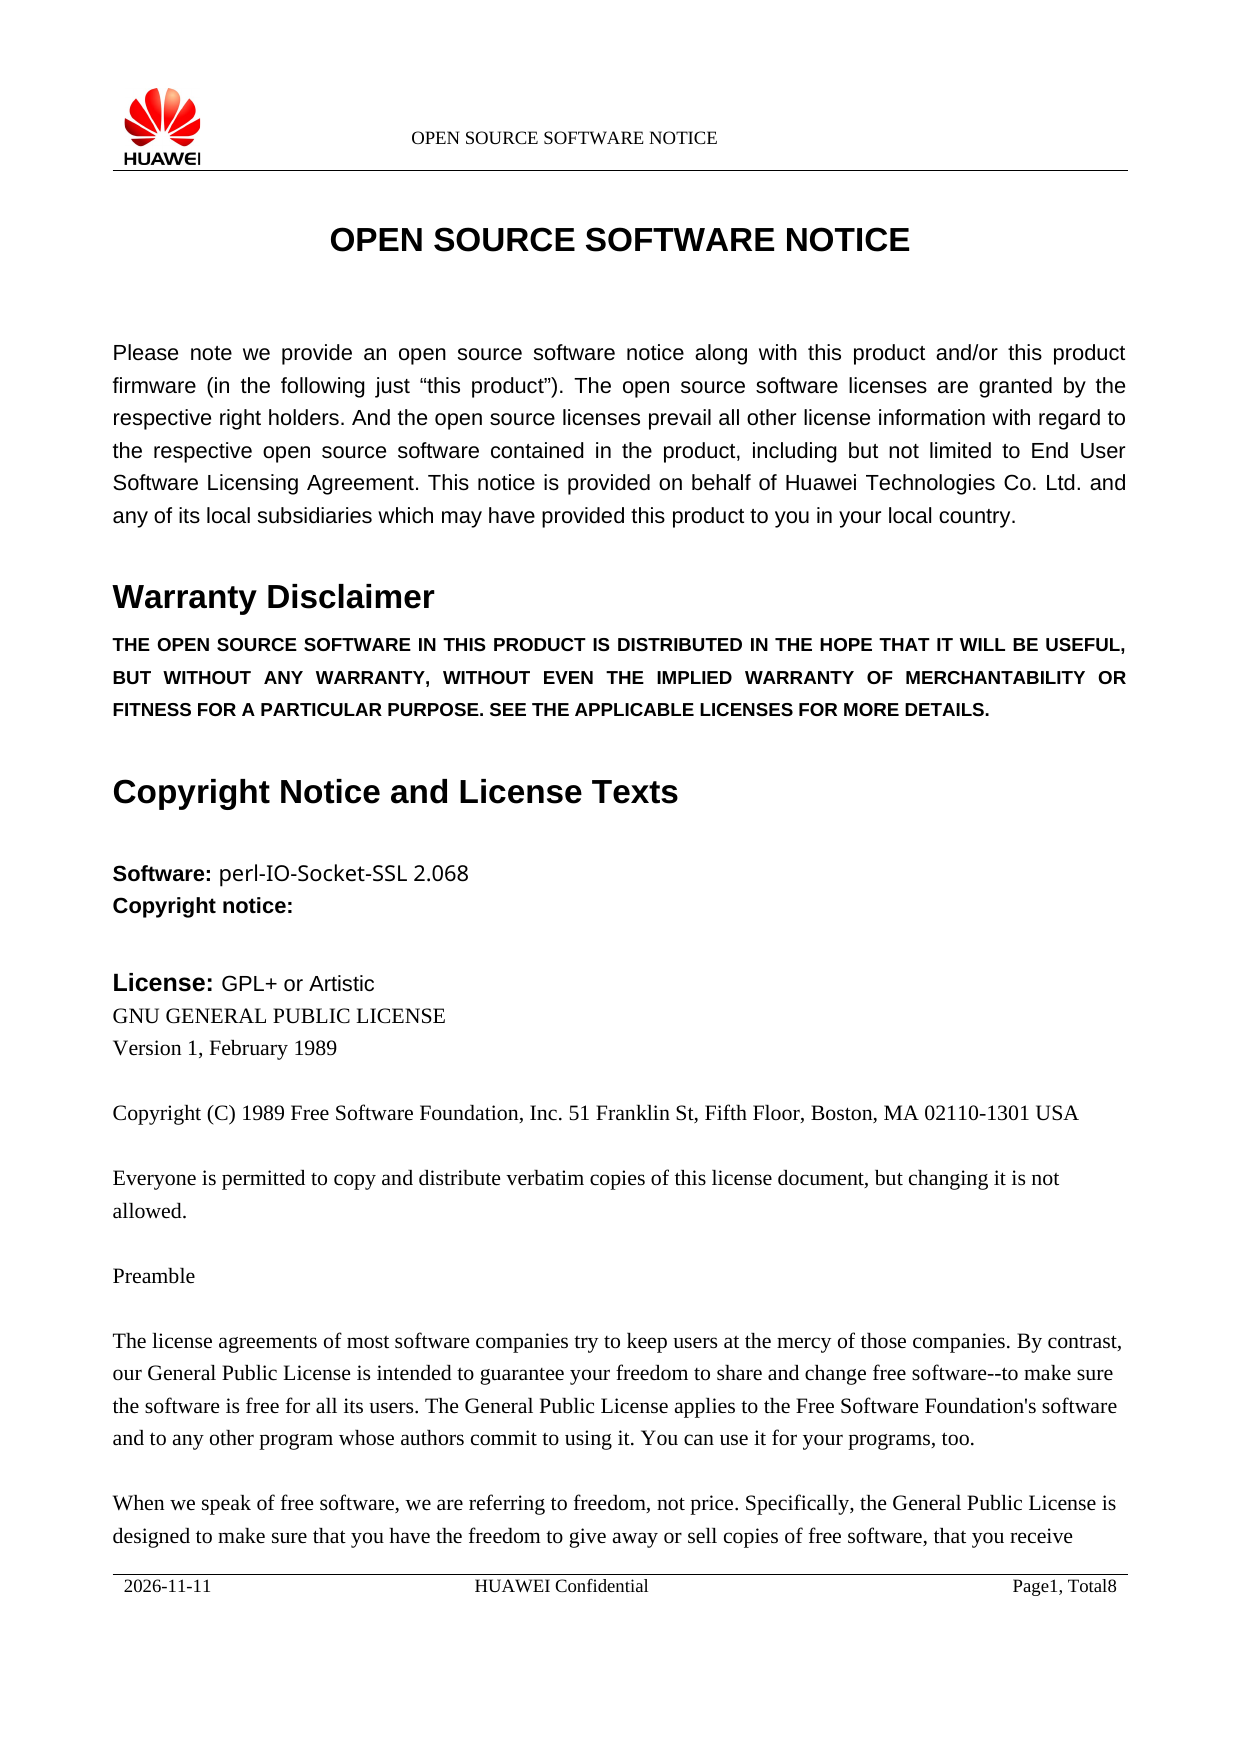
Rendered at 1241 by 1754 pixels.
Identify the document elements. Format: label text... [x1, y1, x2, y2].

text License: GPL+ or Artistic [112, 966, 1128, 999]
text Warranty Disclaimer [112, 564, 1128, 629]
text OPEN SOURCE SOFTWARE NOTICE [112, 206, 1128, 271]
title Software: perl-IO-Socket-SSL 2.068 [112, 856, 1128, 889]
text Please note we provide an open source software notice along with this product and/or this product firmware (in the following just “this product”). The open source software licenses are granted by the respective right holders. And the open source licenses prevail all other license information with regard to the respective open source software contained in the product, including but not limited to End User Software Licensing Agreement. This notice is provided on behalf of Huawei Technologies Co. Ltd. and any of its local subsidiaries which may have provided this product to you in your local country. [112, 336, 1128, 531]
picture [124, 88, 201, 165]
text The open source software in this product is distributed in the hope that it will be useful, but WITHOUT ANY WARRANTY, without even the implied warranty of MERCHANTABILITY or FITNESS FOR A PARTICULAR PURPOSE. See the applicable licenses for more details. [112, 629, 1128, 726]
text Copyright notice: [112, 889, 1128, 921]
text Copyright Notice and License Texts [112, 759, 1128, 824]
